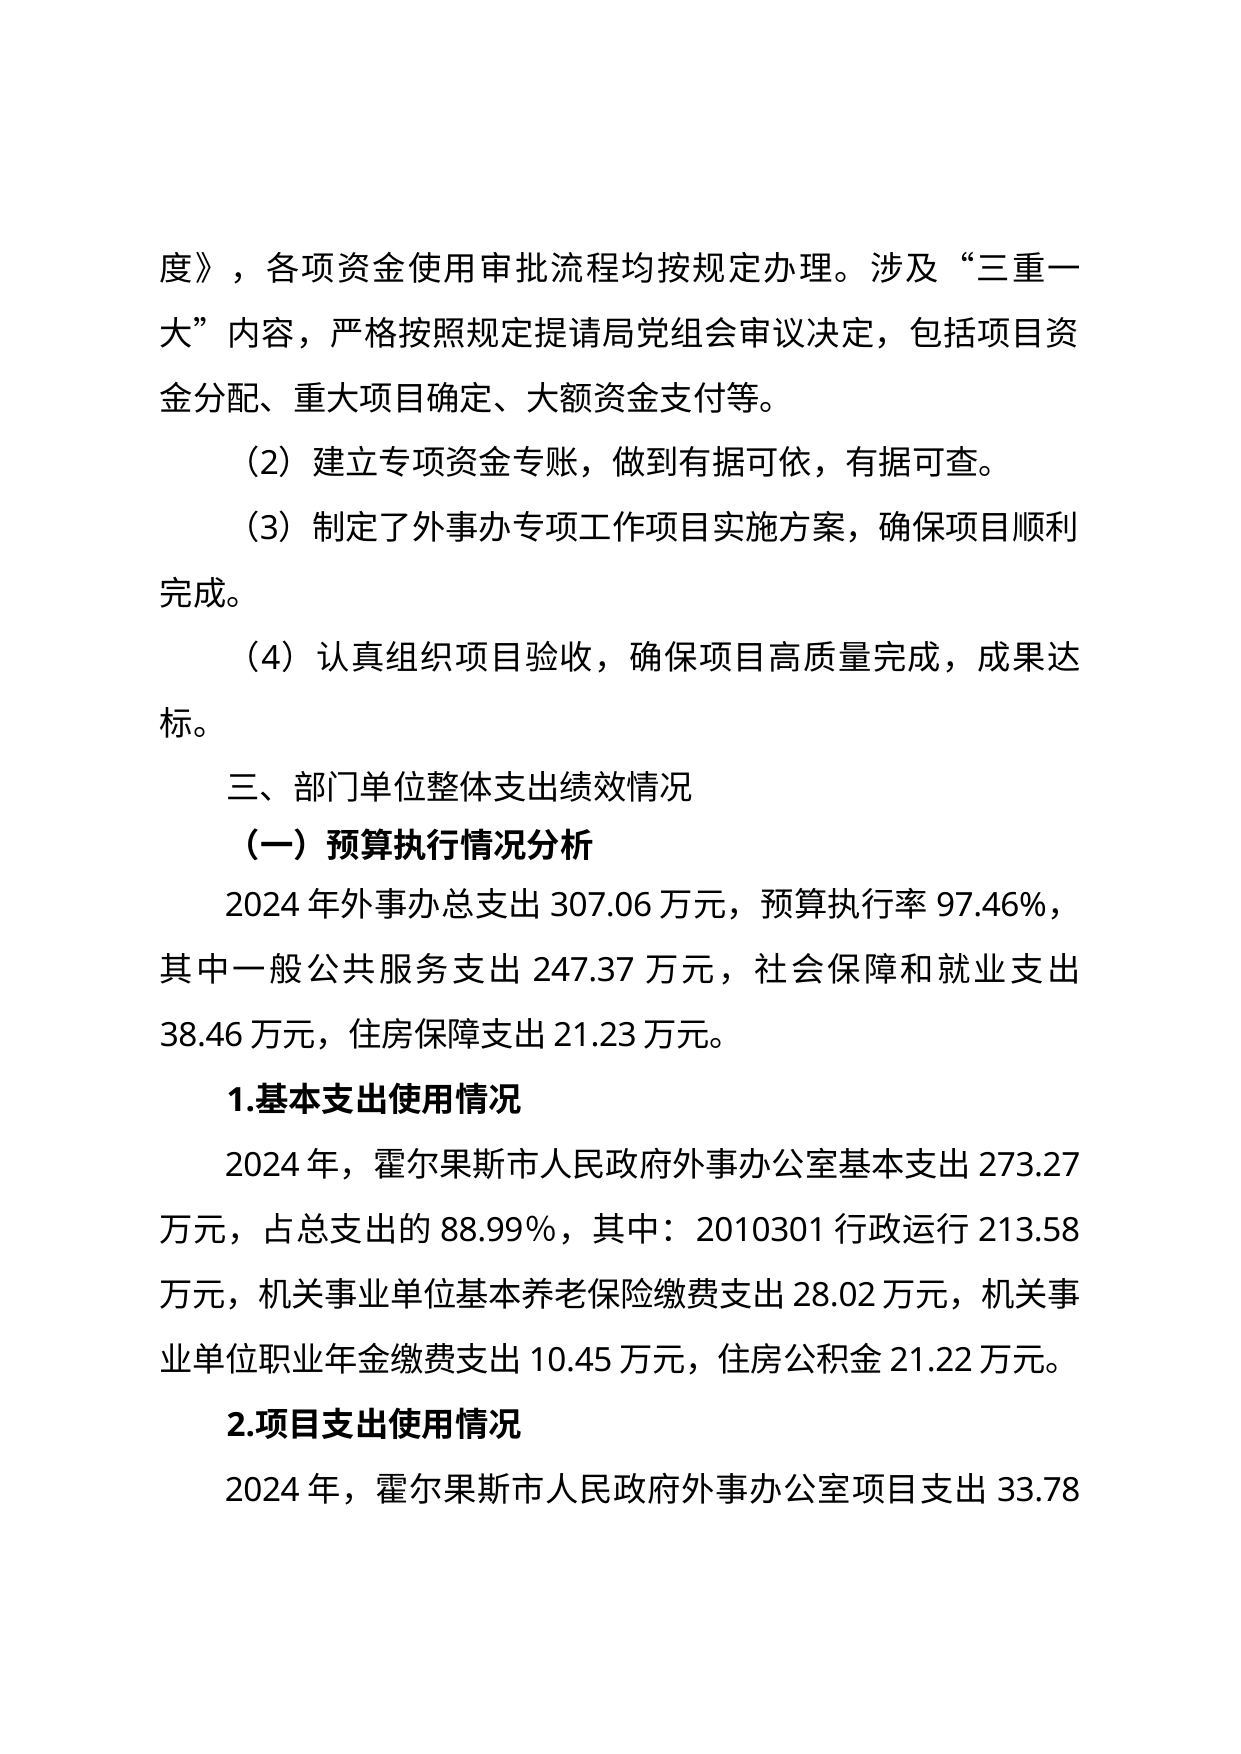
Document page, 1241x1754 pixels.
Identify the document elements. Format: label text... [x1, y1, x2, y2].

list 三、部门单位整体支出绩效情况 [159, 753, 1081, 811]
text （2）建立专项资金专账，做到有据可依，有据可查。 [159, 428, 1081, 493]
text （4）认真组织项目验收，确保项目高质量完成，成果达标。 [159, 623, 1081, 753]
list 2024年，霍尔果斯市人民政府外事办公室基本支出273.27万元，占总支出的88.99％，其中：2010301行政运行213.58万元，机关事业单位基本养老保险缴费支出28.02万元，机关事业单位职业年金缴费支出10.45万元，住房公积金21.22万元。 [159, 1129, 1081, 1389]
text （3）制定了外事办专项工作项目实施方案，确保项目顺利完成。 [159, 493, 1081, 623]
list （一）预算执行情况分析 [159, 811, 1081, 869]
list 2.项目支出使用情况 [159, 1389, 1081, 1454]
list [159, 1454, 1081, 1519]
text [159, 233, 1081, 428]
list 1.基本支出使用情况 [159, 1064, 1081, 1129]
list 2024年外事办总支出307.06万元，预算执行率97.46%，其中一般公共服务支出247.37万元，社会保障和就业支出38.46万元，住房保障支出21.23万元。 [159, 869, 1081, 1064]
